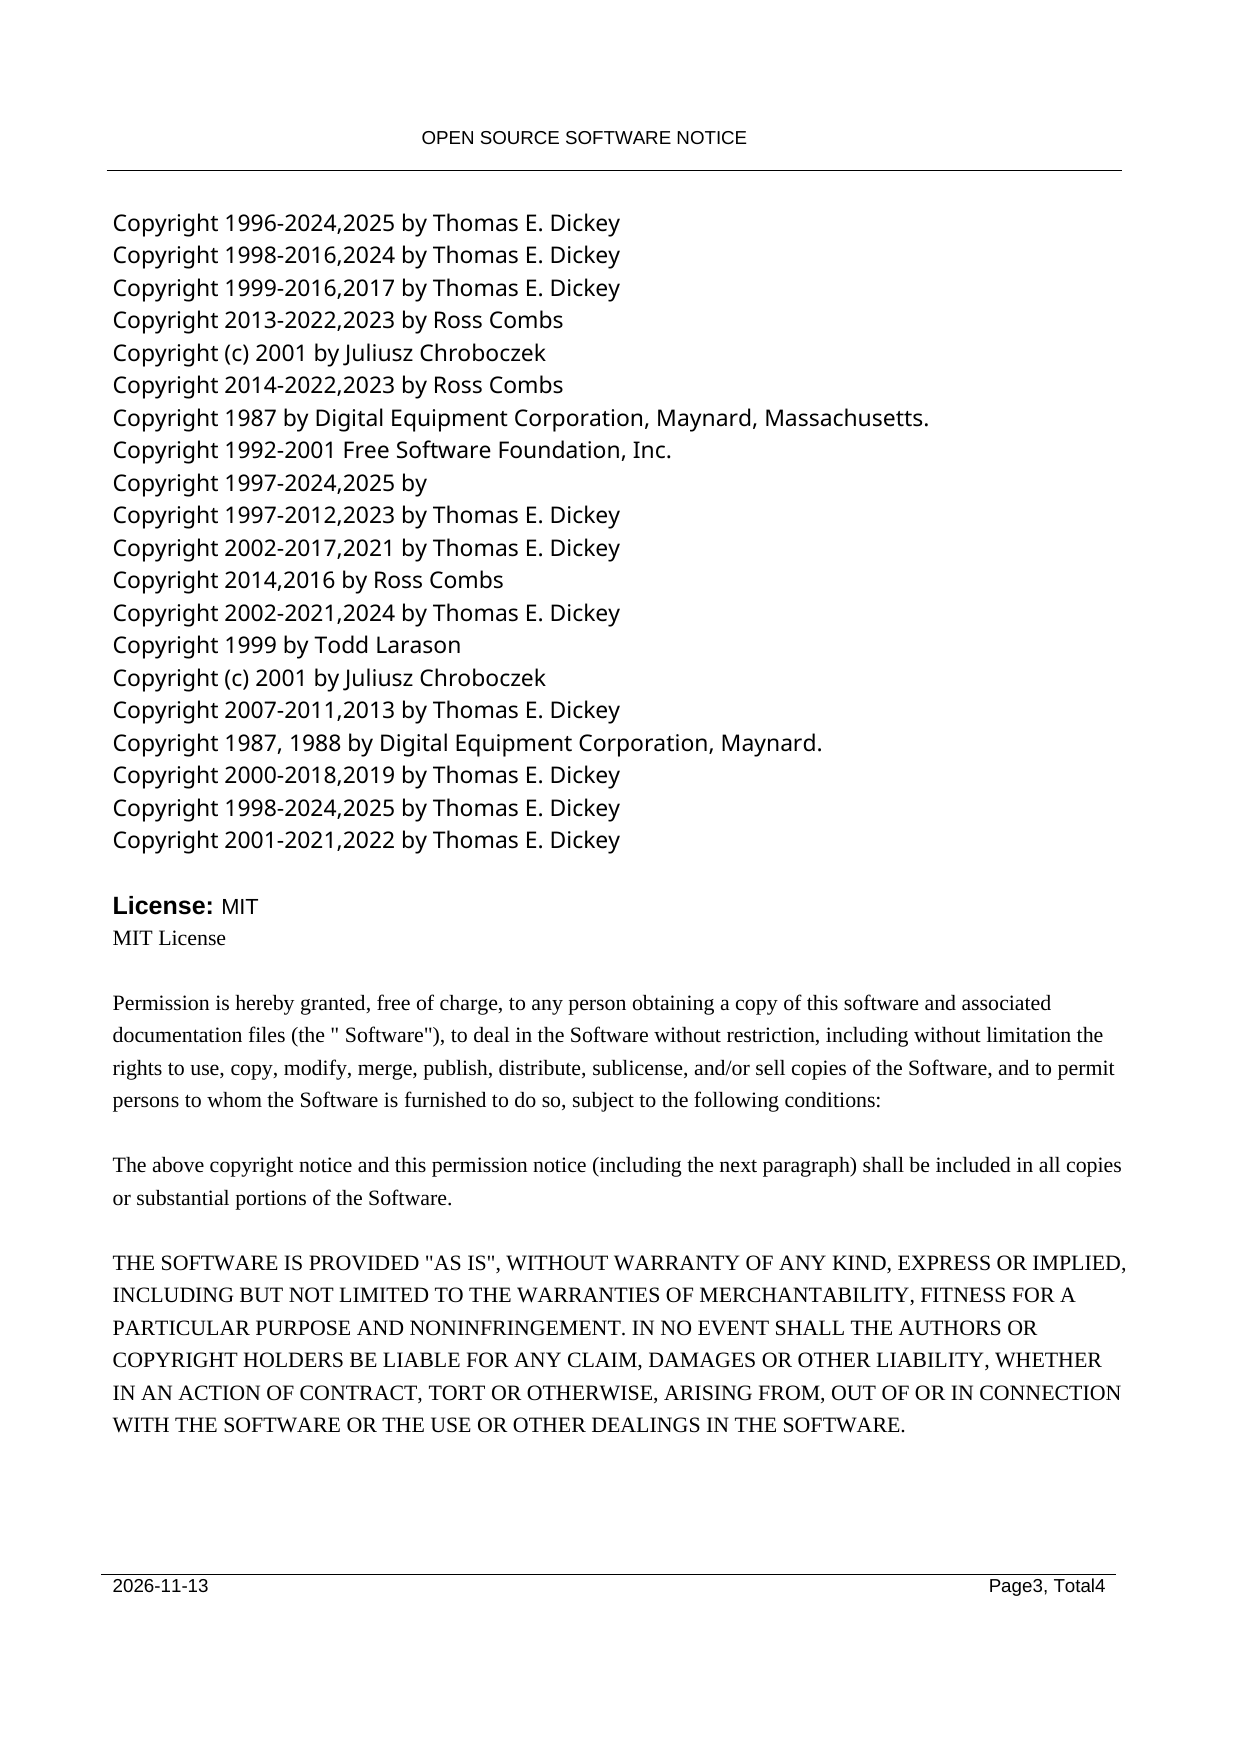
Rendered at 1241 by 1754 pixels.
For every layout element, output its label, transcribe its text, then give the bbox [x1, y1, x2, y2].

text License: MIT [112, 889, 1128, 921]
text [112, 206, 1128, 889]
text MIT License Permission is hereby granted, free of charge, to any person obtaining a copy of this software and associated documentation files (the " Software"), to deal in the Software without restriction, including without limitation the rights to use, copy, modify, merge, publish, distribute, sublicense, and/or sell copies of the Software, and to permit persons to whom the Software is furnished to do so, subject to the following conditions: The above copyright notice and this permission notice (including the next paragraph) shall be included in all copies or substantial portions of the Software. THE SOFTWARE IS PROVIDED "AS IS", WITHOUT WARRANTY OF ANY KIND, EXPRESS OR IMPLIED, INCLUDING BUT NOT LIMITED TO THE WARRANTIES OF MERCHANTABILITY, FITNESS FOR A PARTICULAR PURPOSE AND NONINFRINGEMENT. IN NO EVENT SHALL THE AUTHORS OR COPYRIGHT HOLDERS BE LIABLE FOR ANY CLAIM, DAMAGES OR OTHER LIABILITY, WHETHER IN AN ACTION OF CONTRACT, TORT OR OTHERWISE, ARISING FROM, OUT OF OR IN CONNECTION WITH THE SOFTWARE OR THE USE OR OTHER DEALINGS IN THE SOFTWARE. [112, 921, 1128, 1474]
